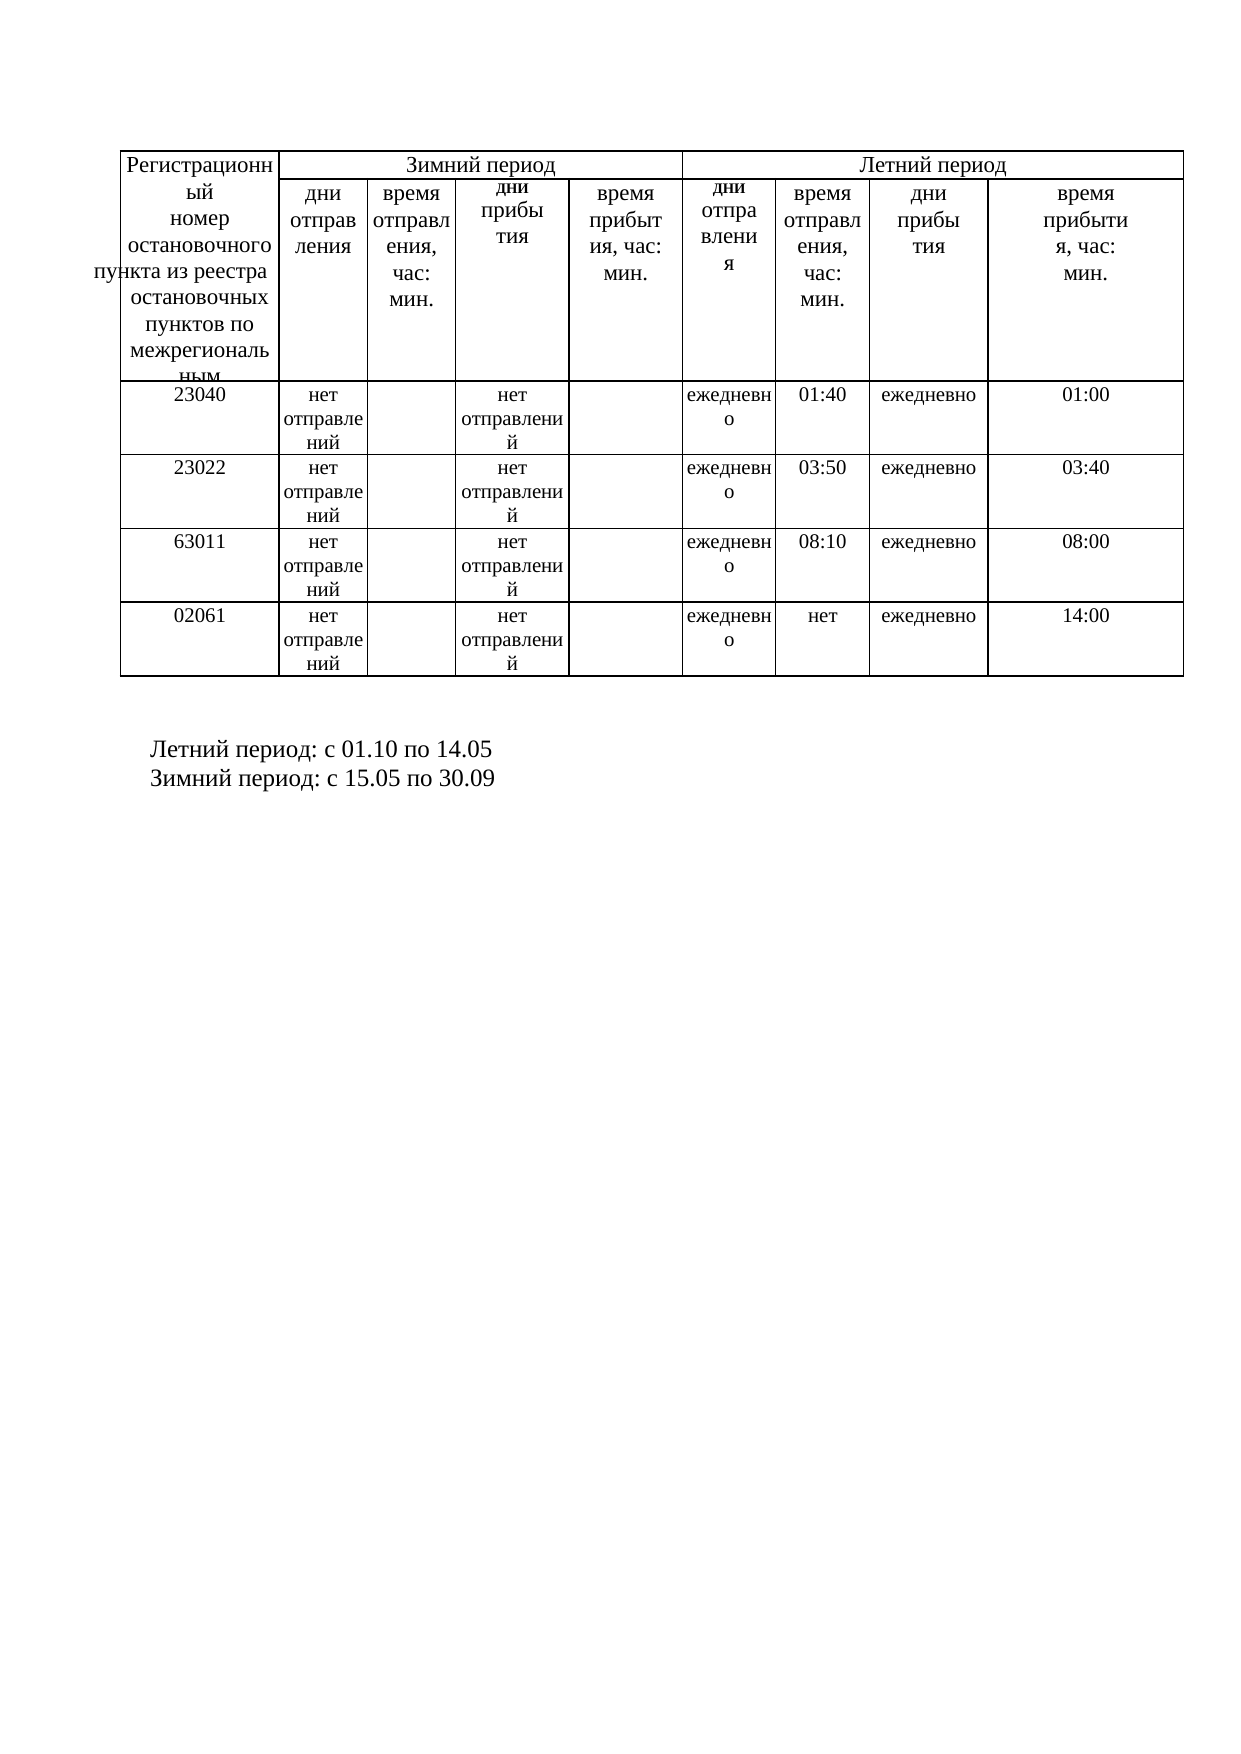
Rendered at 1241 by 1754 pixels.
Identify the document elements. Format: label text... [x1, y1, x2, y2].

table_cell 08:10 [776, 529, 869, 601]
table_cell ДНИ отпра влени я [683, 180, 775, 380]
table_cell [368, 455, 455, 527]
table_cell 03:40 [989, 455, 1183, 527]
table_header Летний период [683, 152, 1183, 178]
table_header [121, 152, 278, 380]
table_cell 01:00 [989, 382, 1183, 454]
table_cell 02061 [121, 603, 278, 675]
table_cell 63011 [121, 529, 278, 601]
table_cell ежедневно [683, 603, 775, 675]
table_cell время отправл ения, час: мин. [776, 180, 869, 380]
table_cell время прибыт ия, час: мин. [570, 180, 682, 380]
table_cell ежедневно [870, 529, 987, 601]
table_cell время прибыти я, час: мин. [989, 180, 1183, 380]
table_cell нет отправлений [456, 382, 568, 454]
table_cell дни отправ ления [280, 180, 367, 380]
table_cell нет отправлений [280, 603, 367, 675]
table_cell ежедневно [870, 603, 987, 675]
table_cell нет отправлений [280, 529, 367, 601]
table_cell 01:40 [776, 382, 869, 454]
table_cell дни прибы тия [870, 180, 987, 380]
table_cell ежедневно [683, 529, 775, 601]
table_cell 08:00 [989, 529, 1183, 601]
table_cell нет отправлений [280, 455, 367, 527]
table_cell время отправл ения, час: мин. [368, 180, 455, 380]
table_cell нет отправлений [456, 455, 568, 527]
table_cell 03:50 [776, 455, 869, 527]
table_cell ДНИ прибы тия [456, 180, 568, 380]
table_cell [570, 603, 682, 675]
table_cell нет отправлений [456, 529, 568, 601]
table_cell [368, 382, 455, 454]
table_cell нет [776, 603, 869, 675]
table_cell [570, 382, 682, 454]
table_cell [570, 529, 682, 601]
table_cell 23040 [121, 382, 278, 454]
table_cell [368, 529, 455, 601]
table_cell [368, 603, 455, 675]
table_cell 23022 [121, 455, 278, 527]
table_cell 14:00 [989, 603, 1183, 675]
table_cell [570, 455, 682, 527]
table_cell ежедневно [870, 455, 987, 527]
table_cell ежедневно [683, 382, 775, 454]
table_cell нет отправлений [456, 603, 568, 675]
table_cell нет отправлений [280, 382, 367, 454]
table_cell ежедневно [870, 382, 987, 454]
table_cell ежедневно [683, 455, 775, 527]
table_header Зимний период [280, 152, 682, 178]
text Летний период: с 01.10 по 14.05 [150, 734, 1090, 763]
text Зимний период: с 15.05 по 30.09 [150, 763, 1090, 792]
